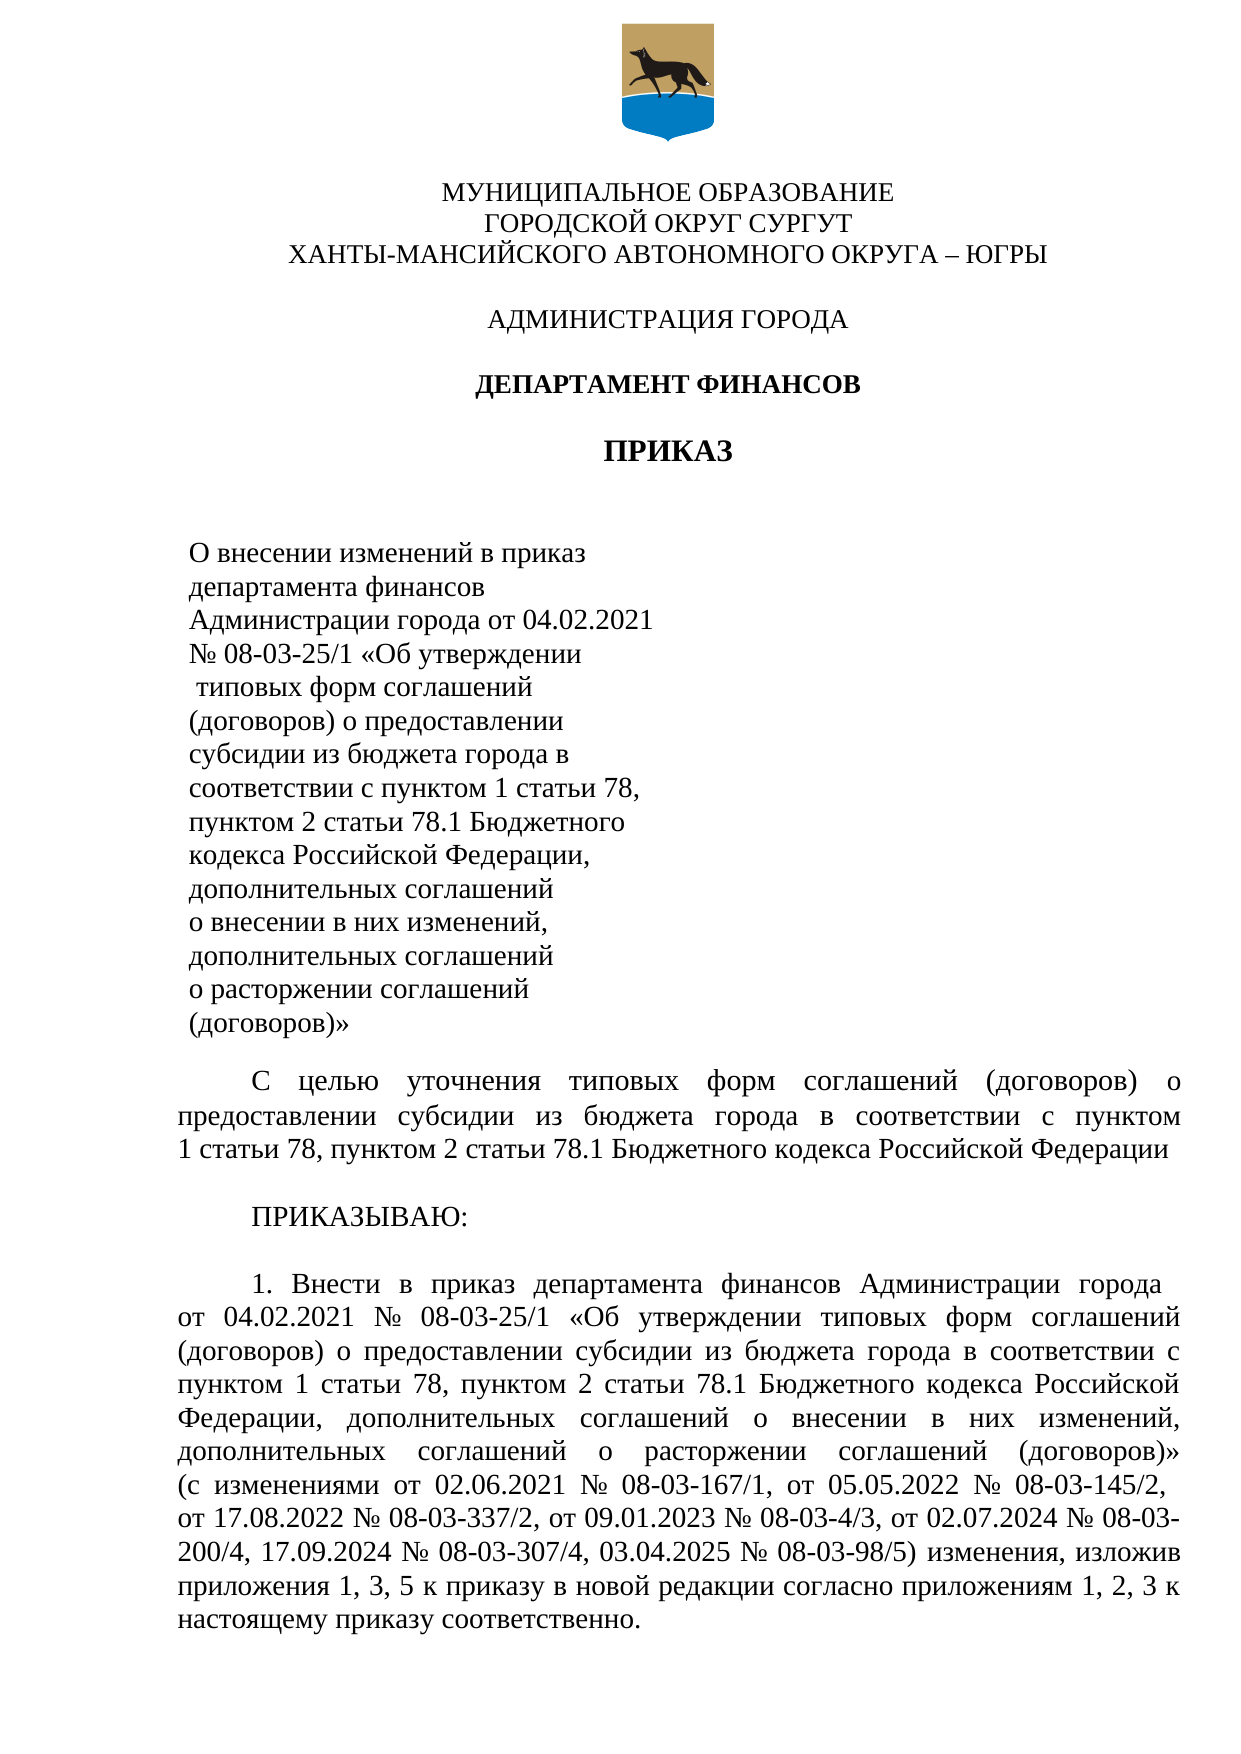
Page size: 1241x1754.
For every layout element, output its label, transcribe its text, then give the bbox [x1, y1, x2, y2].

table_header [166, 24, 1170, 468]
table_header О внесении изменений в приказ департамента финансов Администрации города от 04.02.2021 № 08-03-25/1 «Об утверждении типовых форм соглашений (договоров) о предоставлении субсидии из бюджета города в соответствии с пунктом 1 статьи 78, пунктом 2 статьи 78.1 Бюджетного кодекса Российской Федерации, дополнительных соглашений о внесении в них изменений, дополнительных соглашений о расторжении соглашений (договоров)» [177, 535, 1181, 1038]
text ПРИКАЗЫВАЮ: [177, 1199, 1181, 1232]
text С целью уточнения типовых форм соглашений (договоров) о предоставлении субсидии из бюджета города в соответствии с пунктом 1 статьи 78, пунктом 2 статьи 78.1 Бюджетного кодекса Российской Федерации [177, 1062, 1181, 1165]
list 1. Внести в приказ департамента финансов Администрации города от 04.02.2021 № 08-03-25/1 «Об утверждении типовых форм соглашений (договоров) о предоставлении субсидии из бюджета города в соответствии с пунктом 1 статьи 78, пунктом 2 статьи 78.1 Бюджетного кодекса Российской Федерации, дополнительных соглашений о внесении в них изменений, дополнительных соглашений о расторжении соглашений (договоров)» (с изменениями от 02.06.2021 № 08-03-167/1, от 05.05.2022 № 08-03-145/2, от 17.08.2022 № 08-03-337/2, от 09.01.2023 № 08-03-4/3, от 02.07.2024 № 08-03-200/4, 17.09.2024 № 08-03-307/4, 03.04.2025 № 08-03-98/5) изменения, изложив приложения 1, 3, 5 к приказу в новой редакции согласно приложениям 1, 2, 3 к настоящему приказу соответственно. [177, 1266, 1181, 1635]
